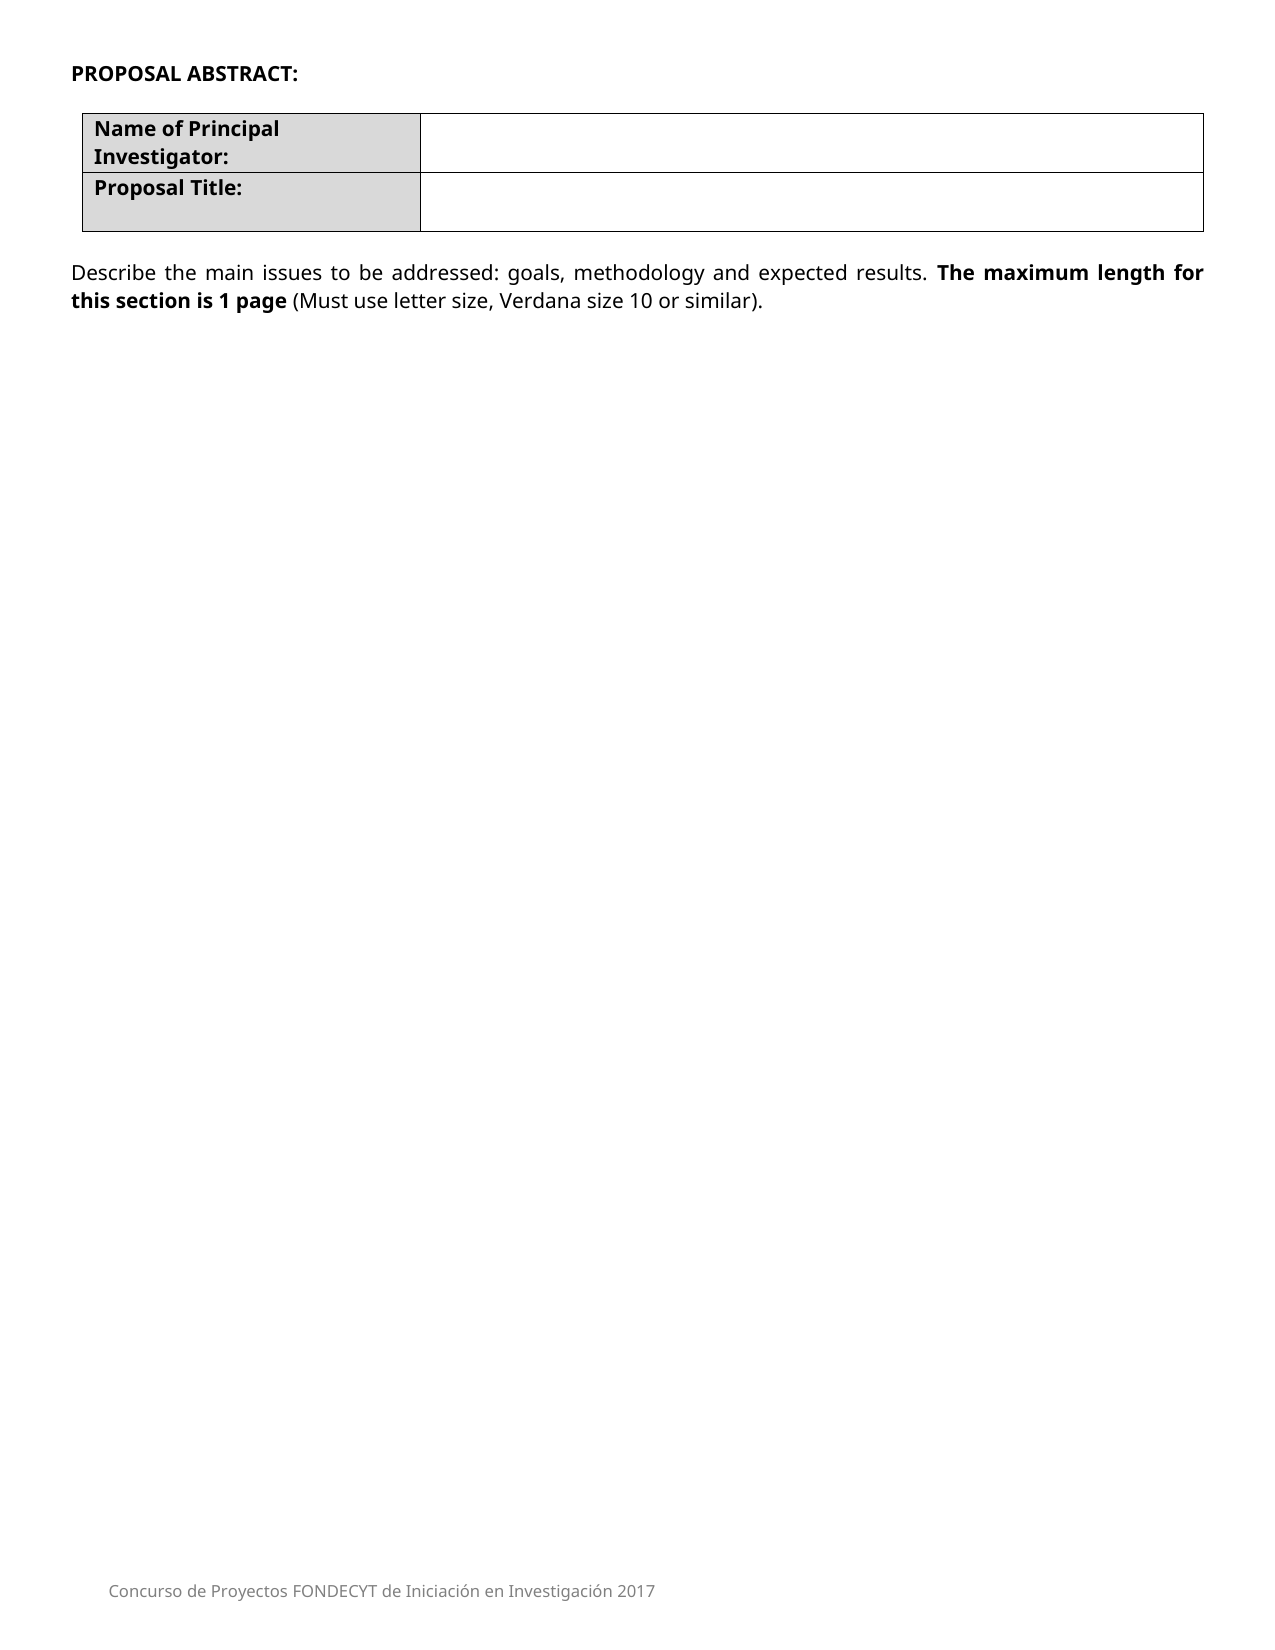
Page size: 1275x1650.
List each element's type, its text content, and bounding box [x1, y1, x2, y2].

table_cell Proposal Title: [83, 173, 420, 231]
table_header Name of Principal Investigator: [83, 114, 420, 172]
text PROPOSAL ABSTRACT: [71, 59, 1204, 87]
table_header [421, 114, 1203, 172]
text Describe the main issues to be addressed: goals, methodology and expected results. The maximum length for this section is 1 page (Must use letter size, Verdana size 10 or similar). [71, 258, 1204, 314]
table_cell [421, 173, 1203, 231]
